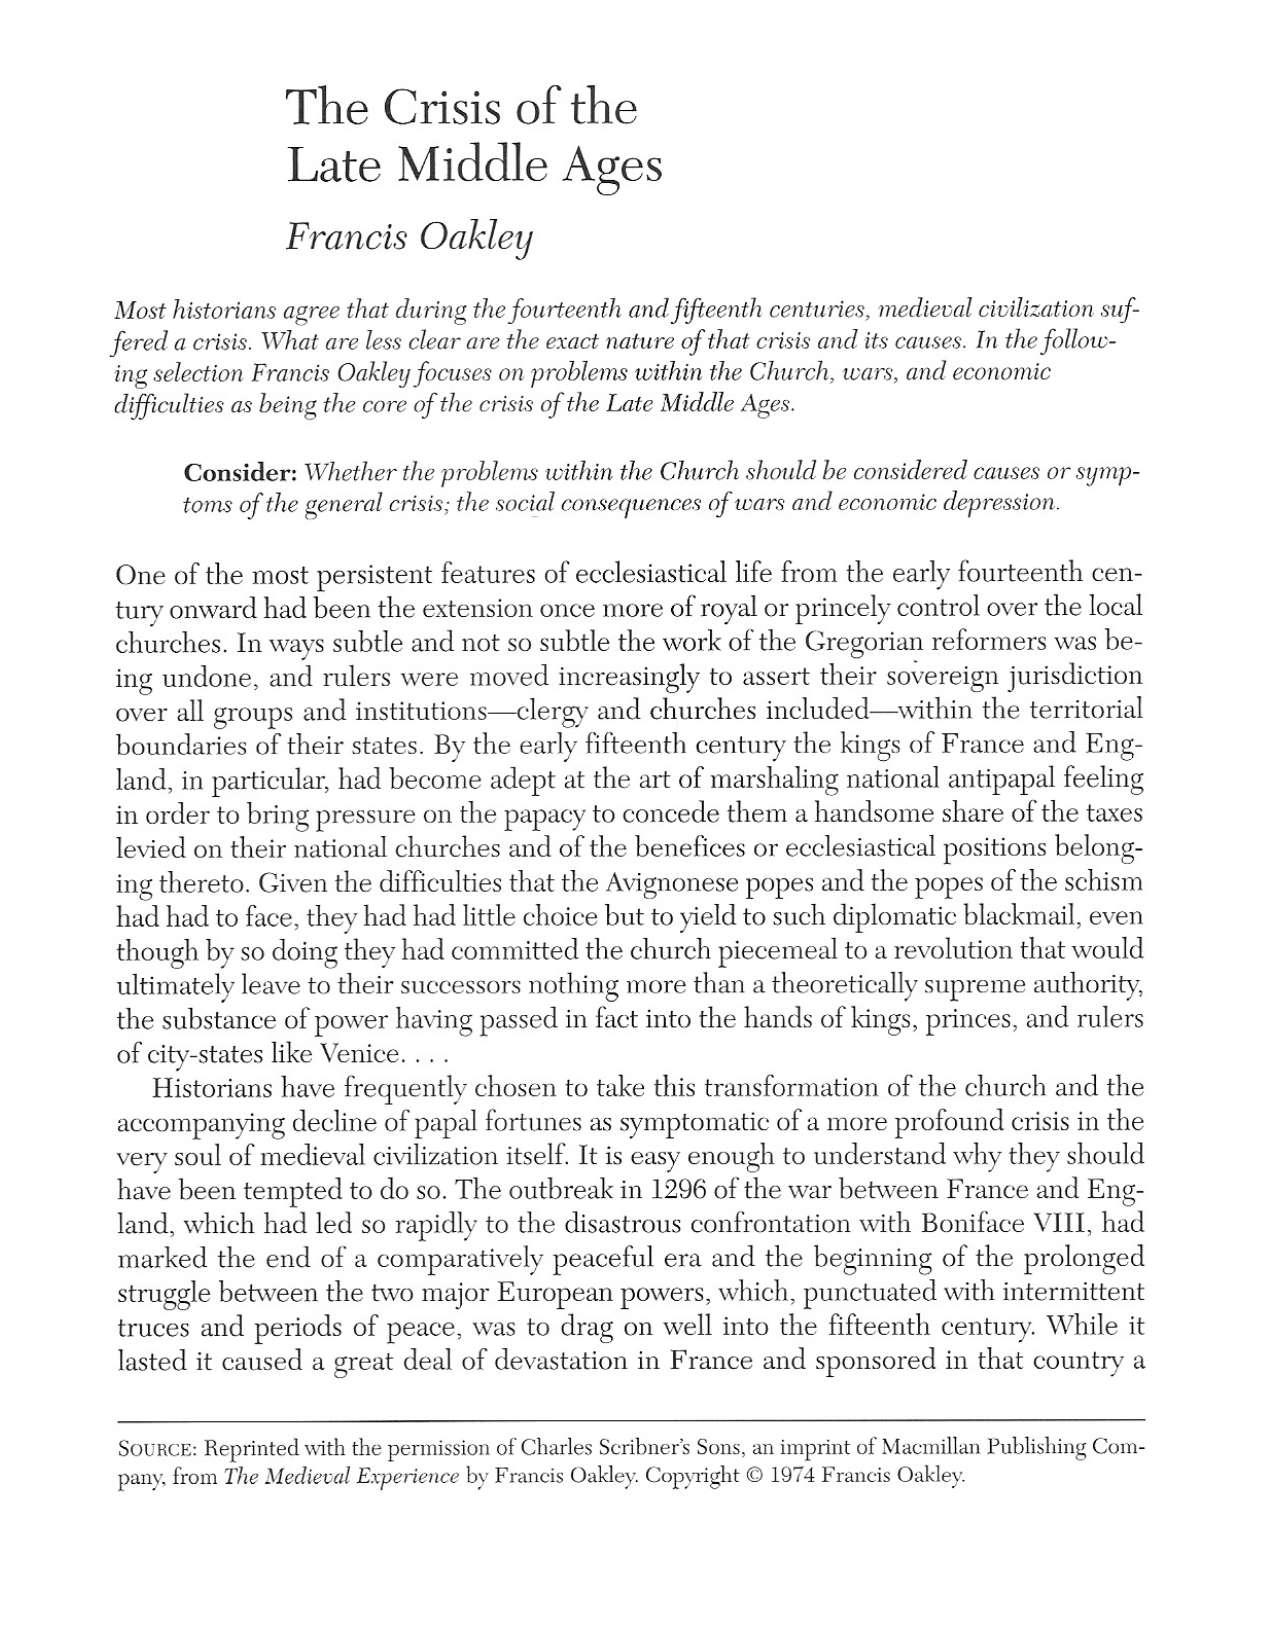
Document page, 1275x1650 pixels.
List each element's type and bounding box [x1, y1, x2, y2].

picture [75, 75, 1200, 1519]
